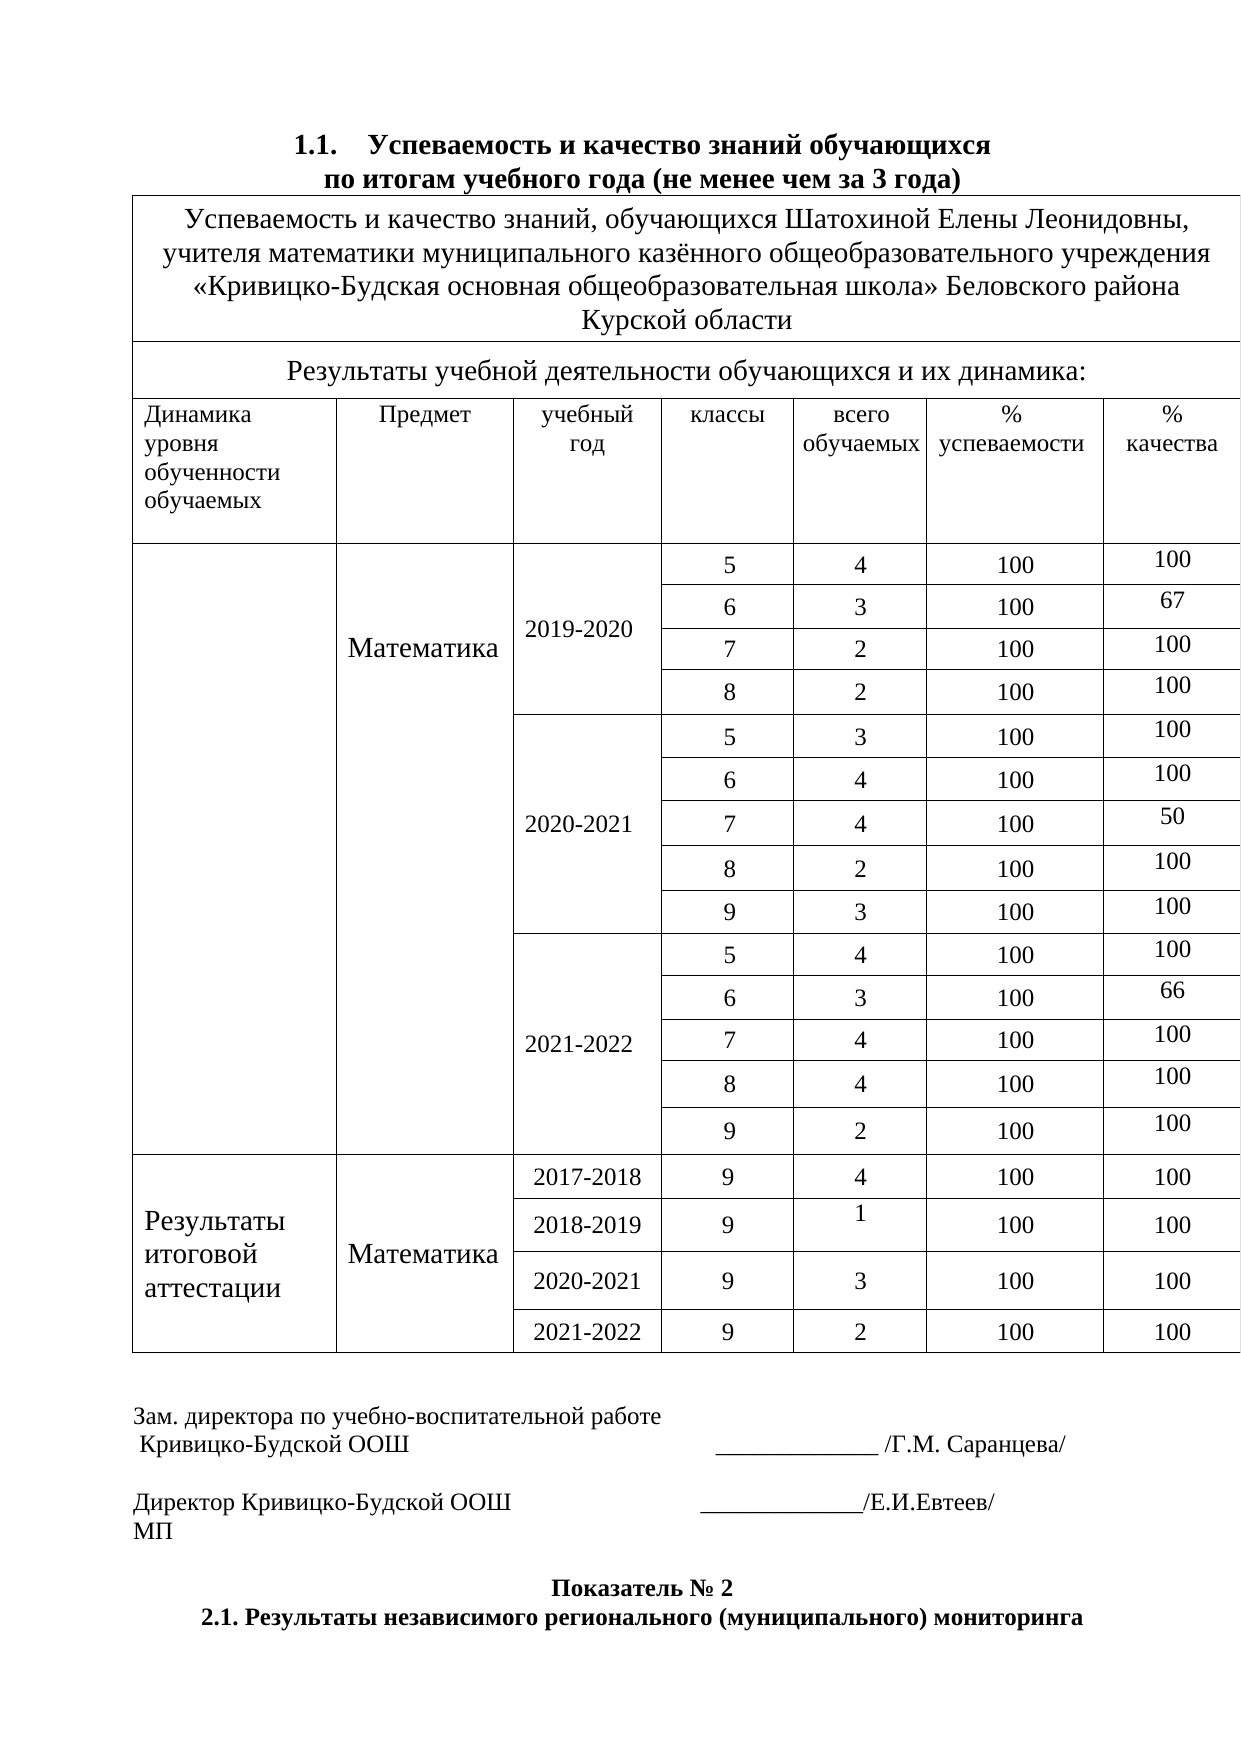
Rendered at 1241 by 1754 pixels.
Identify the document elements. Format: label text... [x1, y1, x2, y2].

table_cell 9 [662, 1155, 793, 1197]
table_cell 4 [794, 544, 926, 584]
table_cell 2021-2022 [514, 934, 661, 1153]
table_cell 5 [662, 934, 793, 974]
table_cell 2018-2019 [514, 1199, 661, 1251]
table_cell 3 [794, 585, 926, 628]
table_cell 9 [662, 1108, 793, 1153]
list Успеваемость и качество знаний обучающихся [133, 127, 1152, 161]
table_cell 100 [1104, 758, 1240, 800]
table_cell 100 [927, 1252, 1103, 1309]
table_cell 100 [1104, 1108, 1240, 1153]
table_cell 3 [794, 715, 926, 757]
table_cell 3 [794, 891, 926, 933]
table_cell 2 [794, 1108, 926, 1153]
table_cell 100 [1104, 934, 1240, 974]
table_cell 100 [927, 1020, 1103, 1060]
table_cell 100 [1104, 1155, 1240, 1197]
table_cell 3 [794, 976, 926, 1018]
table_cell 100 [1104, 846, 1240, 890]
table_cell 100 [1104, 1310, 1240, 1352]
table_cell 4 [794, 801, 926, 845]
table_cell % успеваемости [927, 399, 1103, 543]
table_cell Предмет [337, 399, 513, 543]
table_cell 100 [1104, 891, 1240, 933]
table_cell Математика [337, 544, 513, 1153]
table_cell 4 [794, 1061, 926, 1107]
table_cell 100 [927, 976, 1103, 1018]
text Зам. директора по учебно-воспитательной работе [133, 1401, 1152, 1429]
table_cell % качества [1104, 399, 1240, 543]
text Директор Кривицко-Будской ООШ _____________/Е.И.Евтеев/ [133, 1487, 1152, 1516]
table_cell 2021-2022 [514, 1310, 661, 1352]
table_cell 4 [794, 1155, 926, 1197]
table_cell 8 [662, 1061, 793, 1107]
table_cell 100 [927, 1155, 1103, 1197]
table_cell [133, 544, 336, 1153]
table_cell 100 [927, 891, 1103, 933]
table_cell 67 [1104, 585, 1240, 628]
table_cell 6 [662, 976, 793, 1018]
table_cell 100 [927, 1108, 1103, 1153]
table_cell 100 [1104, 1061, 1240, 1107]
table_cell 66 [1104, 976, 1240, 1018]
table_cell Математика [337, 1155, 513, 1352]
table_cell 100 [1104, 1020, 1240, 1060]
table_cell 3 [794, 1252, 926, 1309]
table_cell 2 [794, 1310, 926, 1352]
table_cell 100 [927, 585, 1103, 628]
table_cell 2 [794, 670, 926, 713]
table_cell 50 [1104, 801, 1240, 845]
table_cell 8 [662, 670, 793, 713]
table_cell 100 [1104, 1252, 1240, 1309]
table_header Успеваемость и качество знаний, обучающихся Шатохиной Елены Леонидовны, учителя математики муниципального казённого общеобразовательного учреждения «Кривицко-Будская основная общеобразовательная школа» Беловского района Курской области [133, 196, 1240, 341]
table_cell 100 [927, 934, 1103, 974]
table_cell 4 [794, 934, 926, 974]
table_cell 2020-2021 [514, 1252, 661, 1309]
table_cell 100 [927, 846, 1103, 890]
table_cell 1 [794, 1199, 926, 1251]
table_cell 100 [1104, 1199, 1240, 1251]
table_cell 4 [794, 1020, 926, 1060]
table_cell 2020-2021 [514, 715, 661, 933]
table_cell 9 [662, 1310, 793, 1352]
table_cell 5 [662, 544, 793, 584]
table_cell 100 [927, 758, 1103, 800]
table_cell 100 [927, 1199, 1103, 1251]
text Показатель № 2 [133, 1573, 1152, 1602]
table_cell 100 [927, 629, 1103, 669]
table_cell 100 [1104, 670, 1240, 713]
table_cell 100 [927, 715, 1103, 757]
table_cell 100 [1104, 544, 1240, 584]
table_cell 100 [927, 670, 1103, 713]
text по итогам учебного года (не менее чем за 3 года) [133, 161, 1152, 194]
table_cell 2 [794, 629, 926, 669]
table_cell 6 [662, 585, 793, 628]
table_cell 2019-2020 [514, 544, 661, 713]
table_cell 100 [927, 801, 1103, 845]
table_cell 5 [662, 715, 793, 757]
table_cell Результаты учебной деятельности обучающихся и их динамика: [133, 342, 1240, 398]
text МП [133, 1516, 1152, 1544]
table_cell 7 [662, 1020, 793, 1060]
table_cell всего обучаемых [794, 399, 926, 543]
table_cell 4 [794, 758, 926, 800]
table_cell 100 [927, 544, 1103, 584]
table_cell 100 [927, 1061, 1103, 1107]
text Кривицко-Будской ООШ _____________ /Г.М. Саранцева/ [133, 1429, 1152, 1458]
table_cell Динамика уровня обученности обучаемых [133, 399, 336, 543]
table_cell классы [662, 399, 793, 543]
table_cell 9 [662, 891, 793, 933]
table_cell 2 [794, 846, 926, 890]
table_cell 2017-2018 [514, 1155, 661, 1197]
text 2.1. Результаты независимого регионального (муниципального) мониторинга [133, 1602, 1152, 1631]
table_cell 100 [927, 1310, 1103, 1352]
table_cell 9 [662, 1252, 793, 1309]
table_cell Результаты итоговой аттестации [133, 1155, 336, 1352]
table_cell 6 [662, 758, 793, 800]
table_cell 100 [1104, 715, 1240, 757]
table_cell 8 [662, 846, 793, 890]
table_cell 9 [662, 1199, 793, 1251]
table_cell 7 [662, 801, 793, 845]
table_cell учебный год [514, 399, 661, 543]
table_cell 100 [1104, 629, 1240, 669]
table_cell 7 [662, 629, 793, 669]
